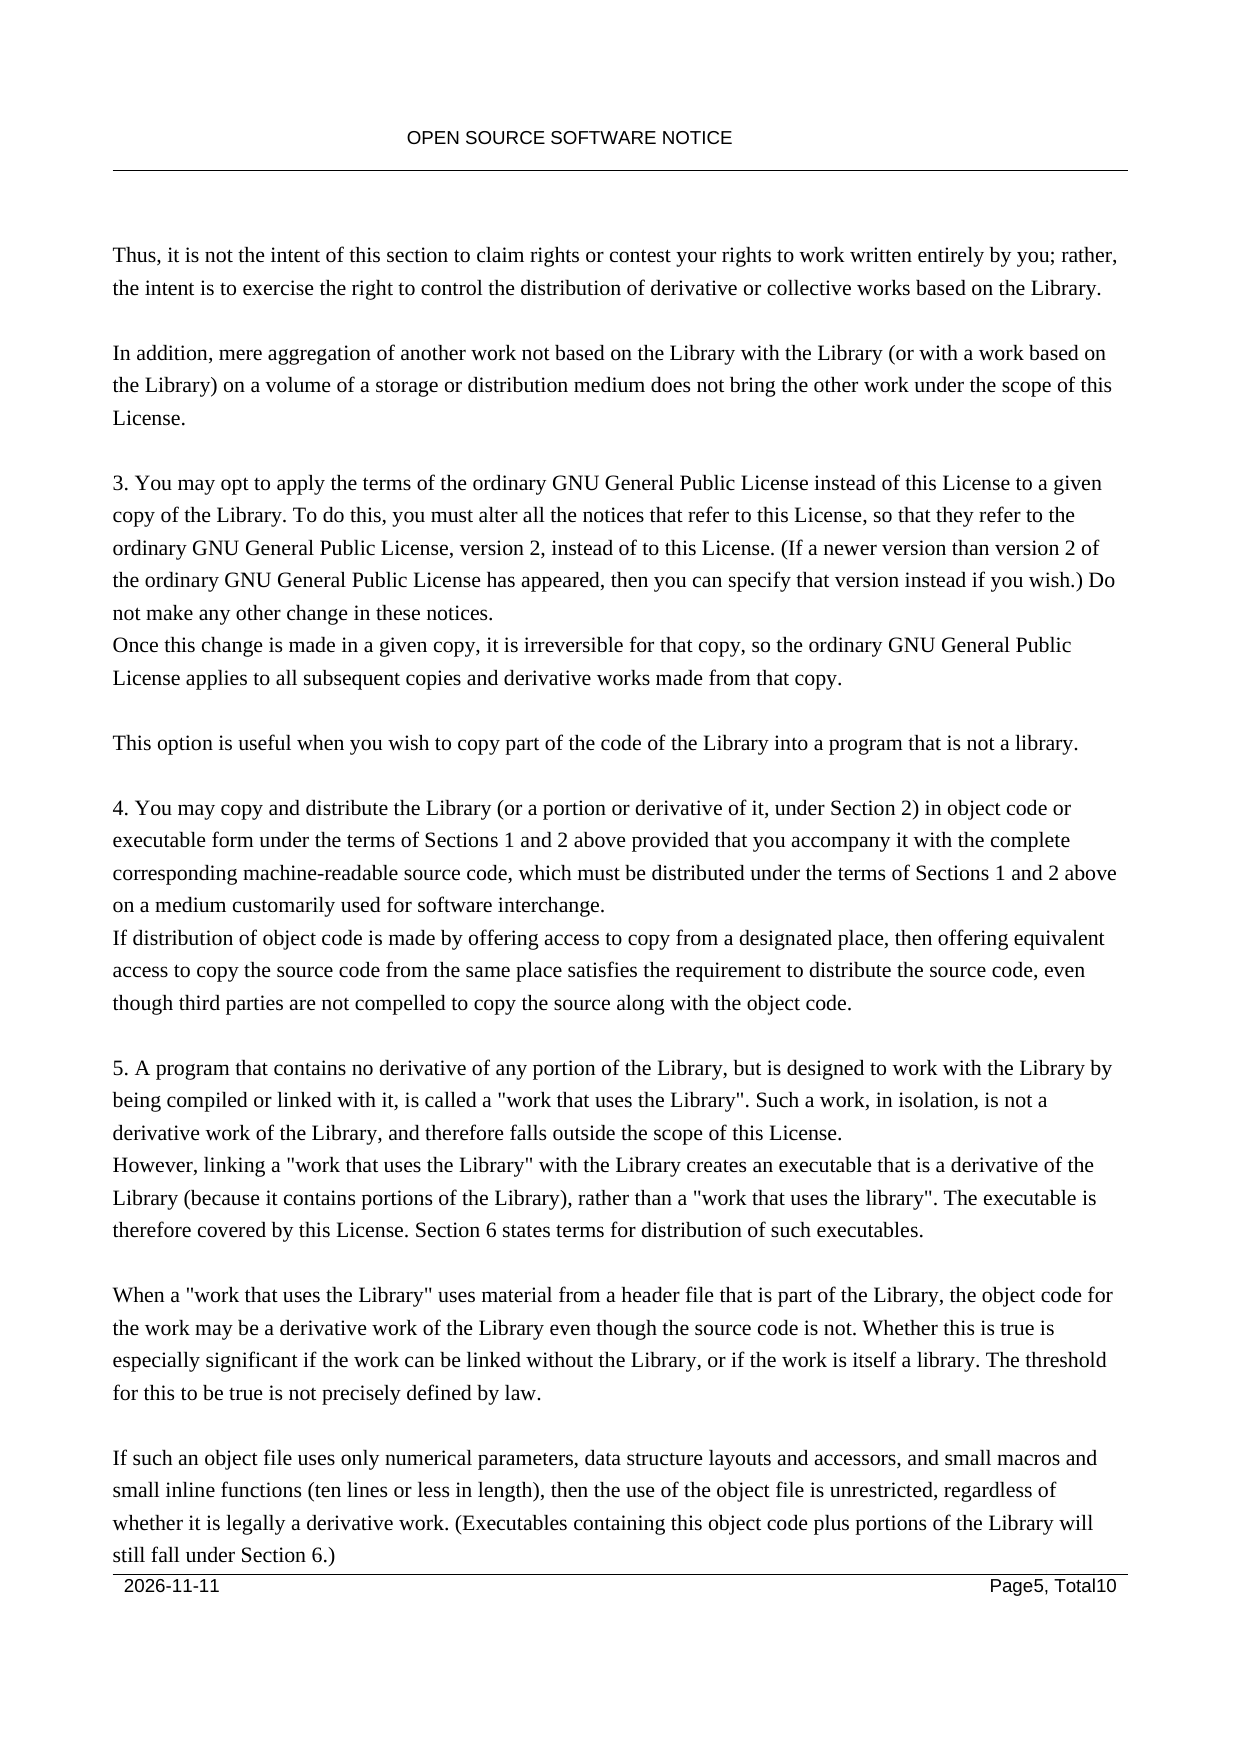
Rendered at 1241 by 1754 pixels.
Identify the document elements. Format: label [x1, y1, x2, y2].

text [112, 206, 1128, 1571]
